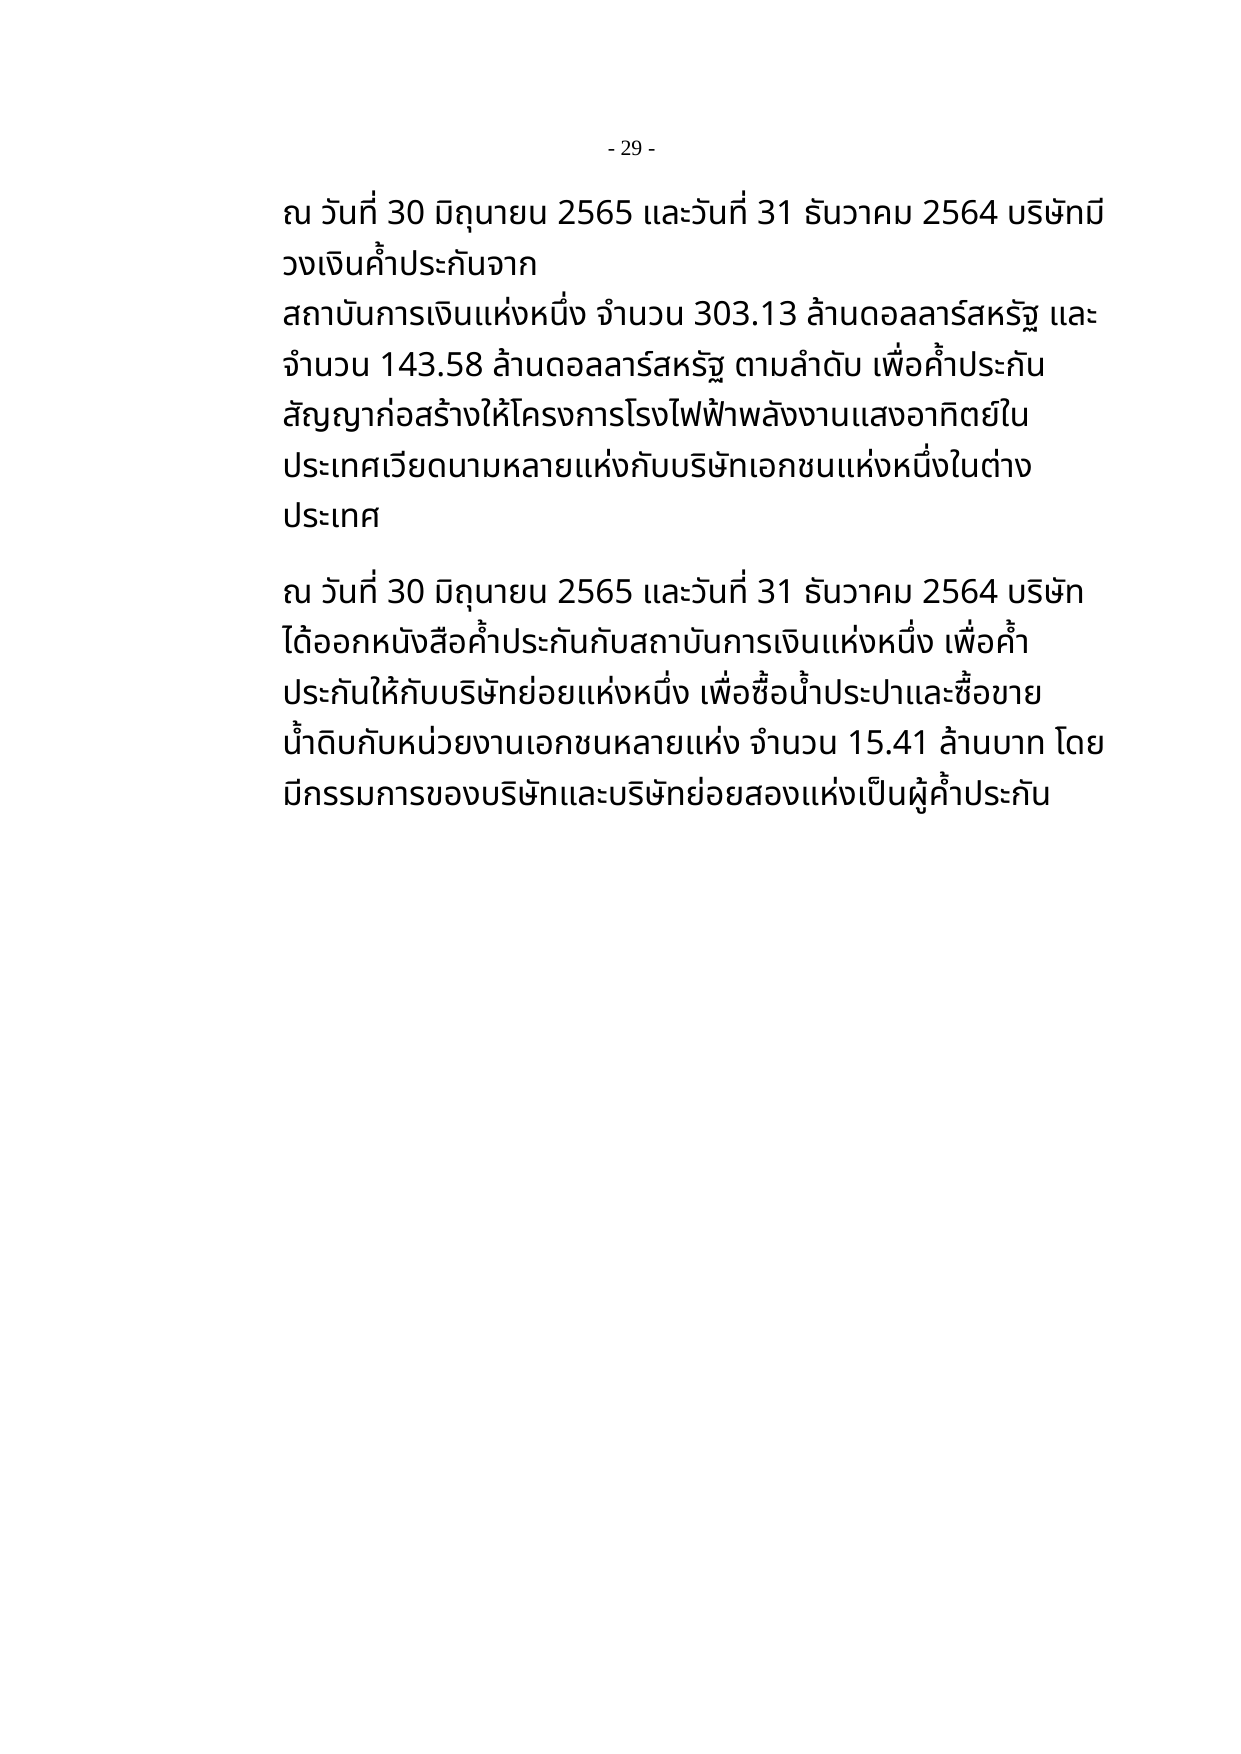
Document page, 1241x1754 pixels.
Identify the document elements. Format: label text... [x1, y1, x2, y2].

text ณ วันที่ 30 มิถุนายน 2565 และวันที่ 31 ธันวาคม 2564 บริษัทมีวงเงินค้ำประกันจาก สถาบันการเงินแห่งหนึ่ง จำนวน 303.13 ล้านดอลลาร์สหรัฐ และจำนวน 143.58 ล้านดอลลาร์สหรัฐ ตามลำดับ เพื่อค้ำประกันสัญญาก่อสร้างให้โครงการโรงไฟฟ้าพลังงานแสงอาทิตย์ในประเทศเวียดนามหลายแห่งกับบริษัทเอกชนแห่งหนึ่งในต่างประเทศ [282, 189, 1113, 543]
text ณ วันที่ 30 มิถุนายน 2565 และวันที่ 31 ธันวาคม 2564 บริษัทได้ออกหนังสือค้ำประกันกับสถาบันการเงินแห่งหนึ่ง เพื่อค้ำประกันให้กับบริษัทย่อยแห่งหนึ่ง เพื่อซื้อน้ำประปาและซื้อขายน้ำดิบกับหน่วยงานเอกชนหลายแห่ง จำนวน 15.41 ล้านบาท โดยมีกรรมการของบริษัทและบริษัทย่อยสองแห่งเป็นผู้ค้ำประกัน [282, 568, 1113, 820]
